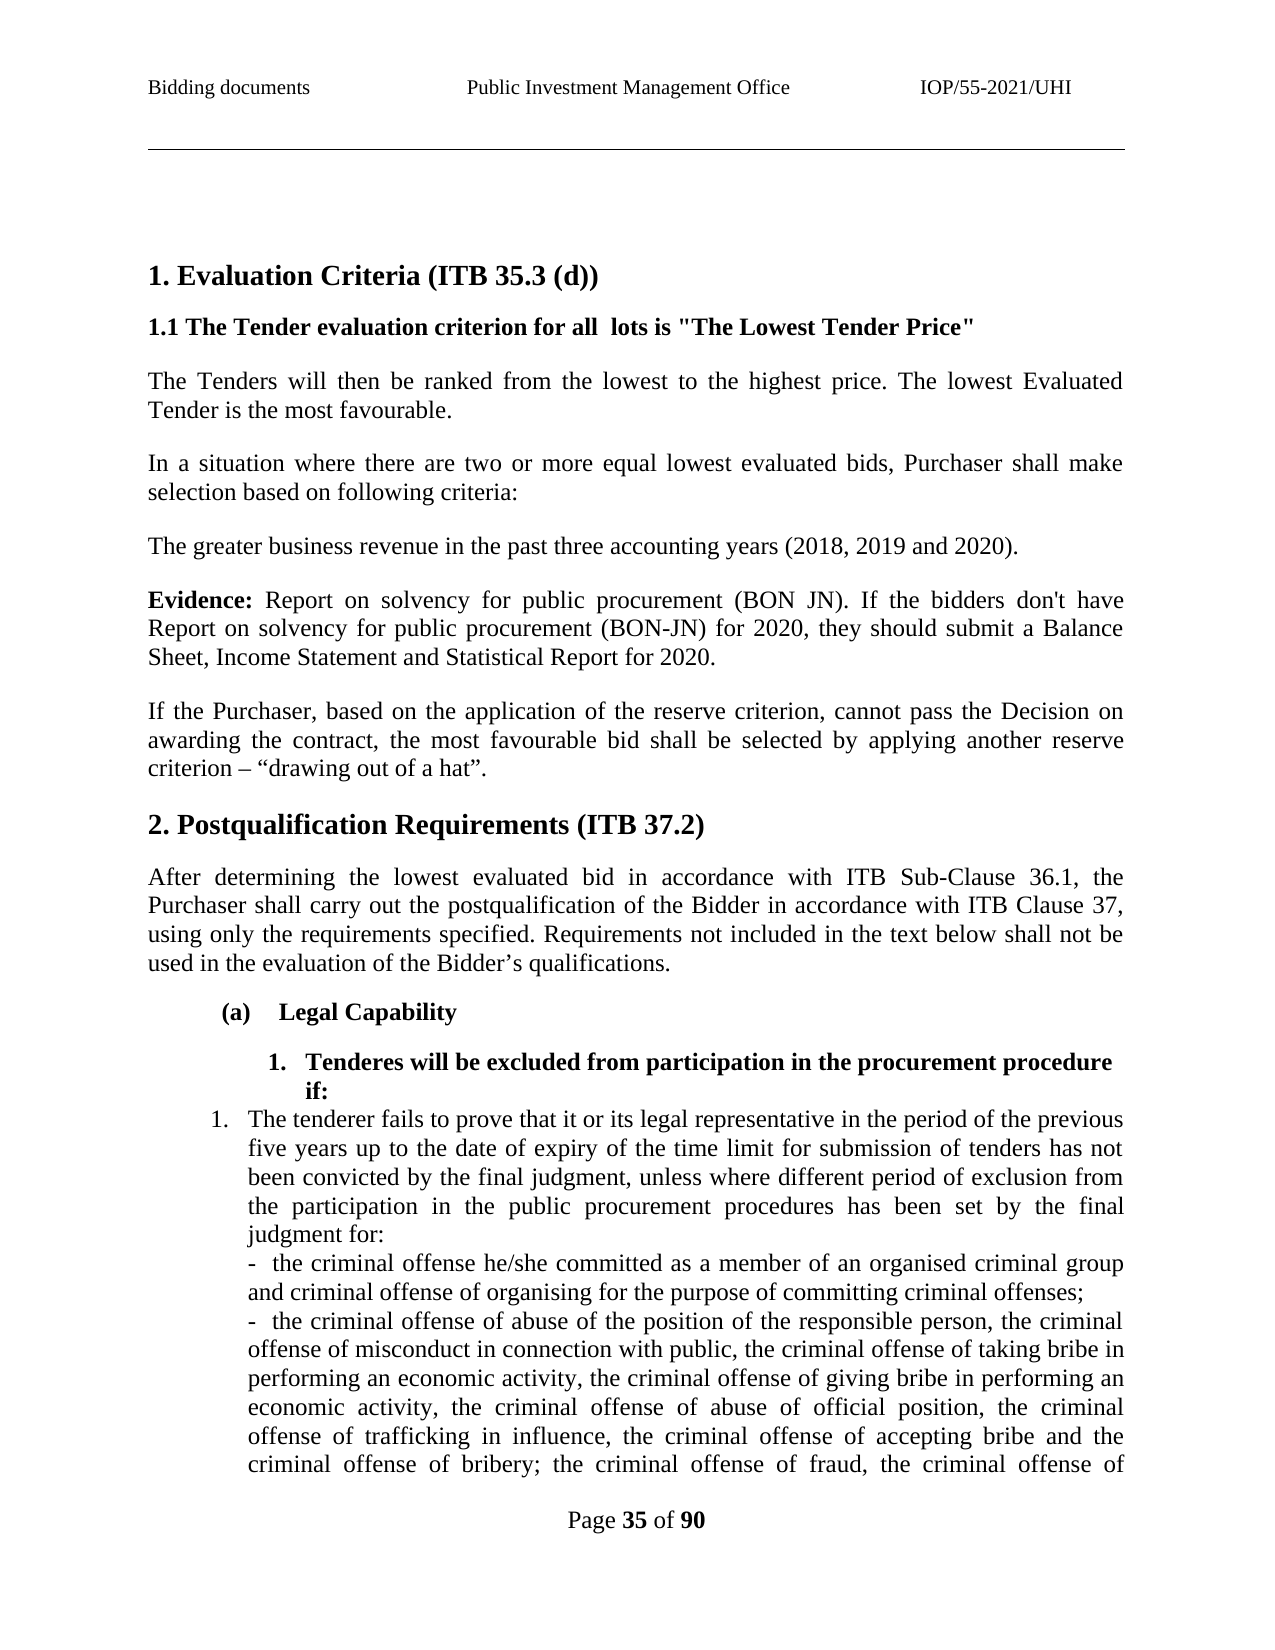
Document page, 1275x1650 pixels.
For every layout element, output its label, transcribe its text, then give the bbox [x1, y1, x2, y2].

text The Tenders will then be ranked from the lowest to the highest price. The lowest Evaluated Tender is the most favourable. [148, 366, 1125, 423]
text Evidence: Report on solvency for public procurement (BON JN). If the bidders don't have Report on solvency for public procurement (BON-JN) for 2020, they should submit a Balance Sheet, Income Statement and Statistical Report for 2020. [148, 585, 1125, 671]
text After determining the lowest evaluated bid in accordance with ITB Sub-Clause 36.1, the Purchaser shall carry out the postqualification of the Bidder in accordance with ITB Clause 37, using only the requirements specified. Requirements not included in the text below shall not be used in the evaluation of the Bidder’s qualifications. [148, 862, 1125, 977]
list - the criminal offense he/she committed as a member of an organised criminal group and criminal offense of organising for the purpose of committing criminal offenses; [248, 1248, 1125, 1306]
list Tenderes will be excluded from participation in the procurement procedure if: [268, 1047, 1125, 1104]
list Legal Capability [221, 997, 1125, 1026]
text 1. Evaluation Criteria (ITB 35.3 (d)) [148, 258, 1125, 291]
text The greater business revenue in the past three accounting years (2018, 2019 and 2020). [148, 531, 1125, 560]
text 1.1 The Tender evaluation criterion for all lots is "The Lowest Tender Price" [148, 312, 1125, 341]
text 2. Postqualification Requirements (ITB 37.2) [148, 807, 1125, 841]
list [248, 1306, 1125, 1478]
text If the Purchaser, based on the application of the reserve criterion, cannot pass the Decision on awarding the contract, the most favourable bid shall be selected by applying another reserve criterion – “drawing out of a hat”. [148, 696, 1125, 782]
text In a situation where there are two or more equal lowest evaluated bids, Purchaser shall make selection based on following criteria: [148, 448, 1125, 506]
list The tenderer fails to prove that it or its legal representative in the period of the previous five years up to the date of expiry of the time limit for submission of tenders has not been convicted by the final judgment, unless where different period of exclusion from the participation in the public procurement procedures has been set by the final judgment for: [210, 1104, 1125, 1248]
